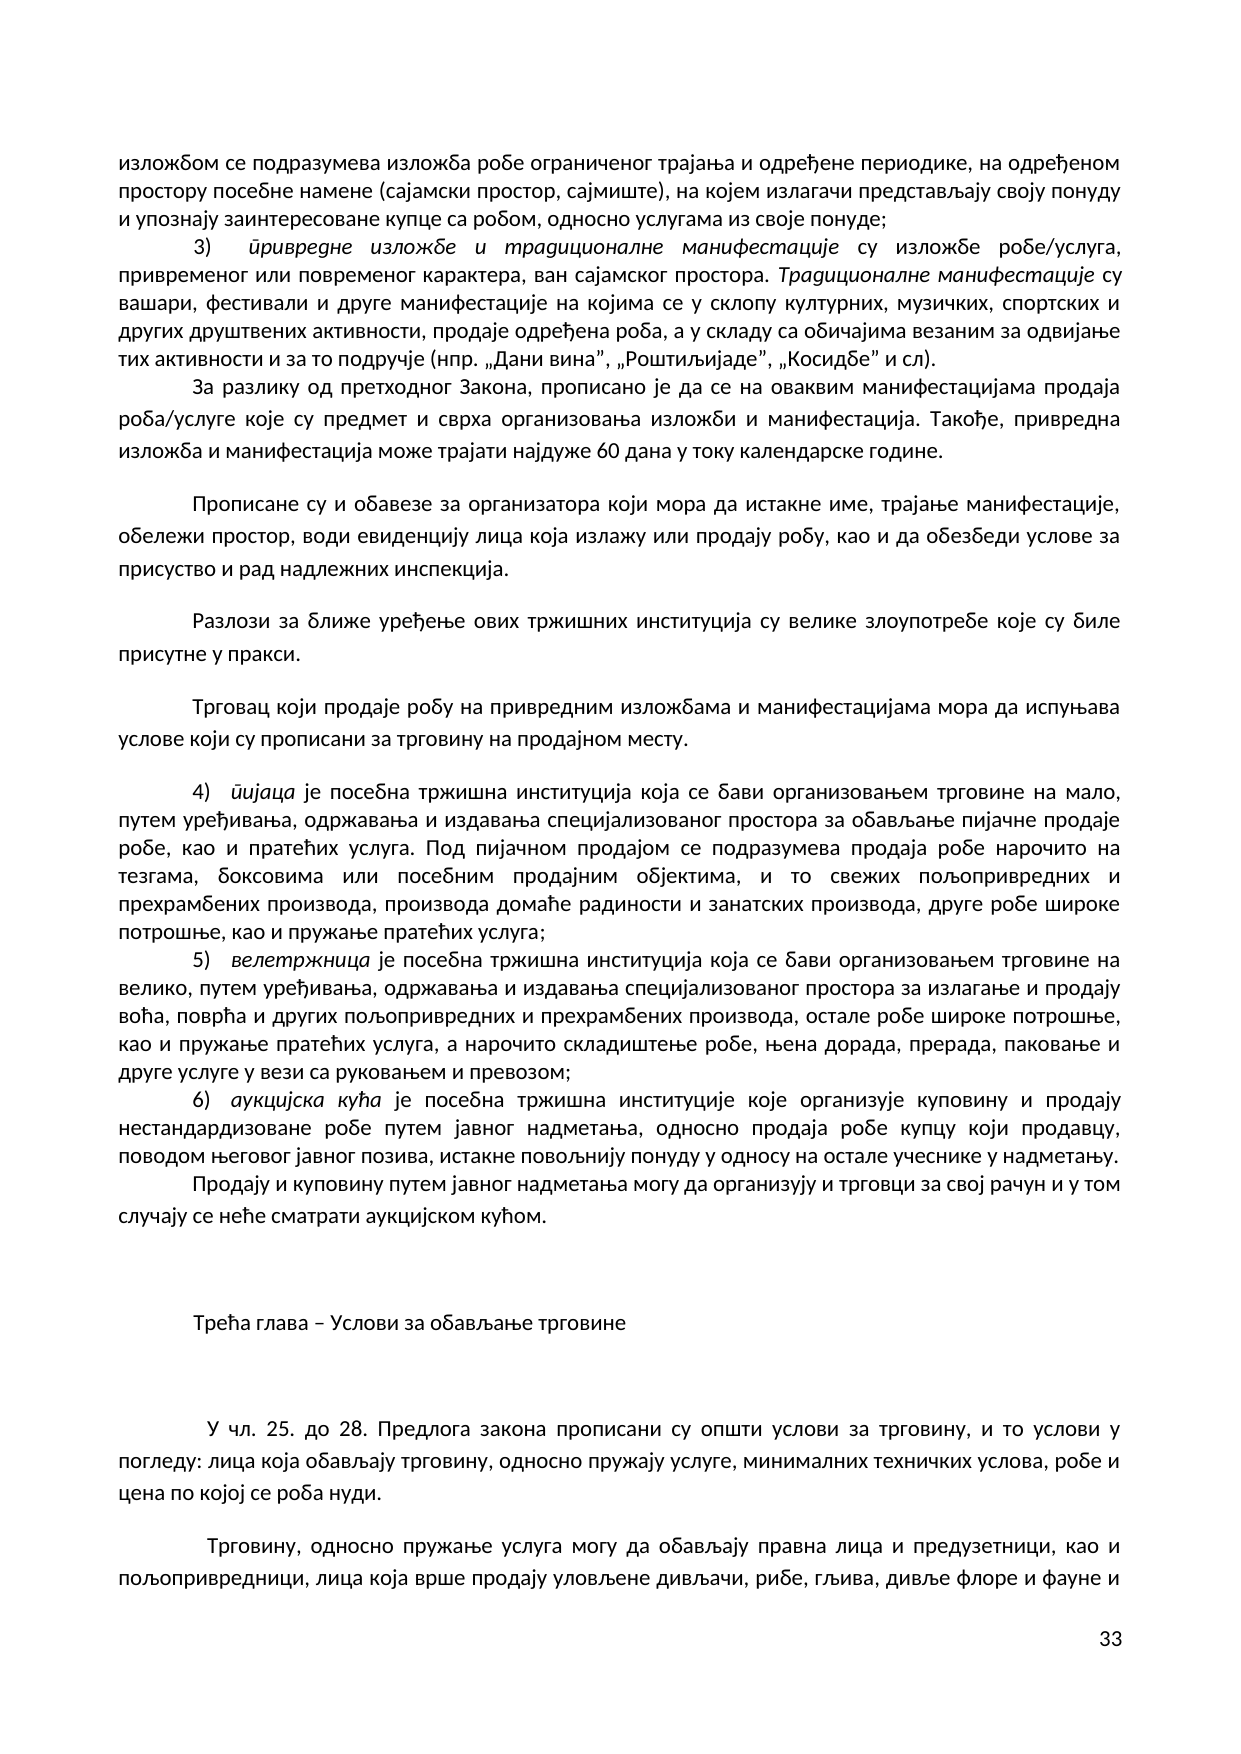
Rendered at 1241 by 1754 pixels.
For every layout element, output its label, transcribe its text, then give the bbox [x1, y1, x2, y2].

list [118, 148, 1122, 232]
list велетржница је посебна тржишна институција која се бави организовањем трговине на велико, путем уређивања, одржавања и издавања специјализованог простора за излагање и продају воћа, поврћа и других пољопривредних и прехрамбених производа, остале робе широке потрошње, као и пружање пратећих услуга, а нарочито складиштење робе, њена дорада, прерада, паковање и друге услуге у вези са руковањем и превозом; [118, 945, 1122, 1085]
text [118, 1531, 1122, 1591]
text Трећа глава – Услови за обављање трговине [118, 1308, 1122, 1336]
text Прописане су и обавезе за организатора који мора да истакне име, трајање манифестације, обележи простор, води евиденцију лица која излажу или продају робу, као и да обезбеди услове за присуство и рад надлежних инспекција. [118, 489, 1122, 582]
list привредне изложбе и традиционалне манифестације су изложбе робе/услуга, привременог или повременог карактера, ван сајамског простора. Традиционалне манифестације су вашари, фестивали и друге манифестације на којима се у склопу културних, музичких, спортских и других друштвених активности, продаје одређена роба, а у складу са обичајима везаним за одвијање тих активности и за то подручје (нпр. „Дани вина”, „Роштиљијаде”, „Косидбе” и сл). [118, 232, 1122, 372]
list аукцијска кућа је посебна тржишна институције које организује куповину и продају нестандардизоване робе путем јавног надметања, односно продаја робе купцу који продавцу, поводом његовог јавног позива, истакне повољнију понуду у односу на остале учеснике у надметању. [118, 1085, 1122, 1169]
text Разлози за ближе уређење ових тржишних институција су велике злоупотребе које су биле присутне у пракси. [118, 607, 1122, 667]
text Трговац који продаје робу на привредним изложбама и манифестацијама мора да испуњава услове који су прописани за трговину на продајном месту. [118, 692, 1122, 752]
text У чл. 25. до 28. Предлога закона прописани су општи услови за трговину, и то услови у погледу: лица која обављају трговину, односно пружају услуге, минималних техничких услова, робе и цена по којој се роба нуди. [118, 1414, 1122, 1506]
text Продају и куповину путем јавног надметања могу да организују и трговци за свој рачун и у том случају се неће сматрати аукцијском кућом. [118, 1169, 1122, 1229]
list пијаца је посебна тржишна институција која се бави организовањем трговине на мало, путем уређивања, одржавања и издавања специјализованог простора за обављање пијачне продаје робе, као и пратећих услуга. Под пијачном продајом се подразумева продаја робе нарочито на тезгама, боксовима или посебним продајним објектима, и то свежих пољопривредних и прехрамбених производа, производа домаће радиности и занатских производа, друге робе широке потрошње, као и пружање пратећих услуга; [118, 777, 1122, 945]
text За разлику од претходног Закона, прописано је да се на оваквим манифестацијама продаја роба/услуге које су предмет и сврха организовања изложби и манифестација. Такође, привредна изложба и манифестација може трајати најдуже 60 дана у току календарске године. [118, 372, 1122, 464]
